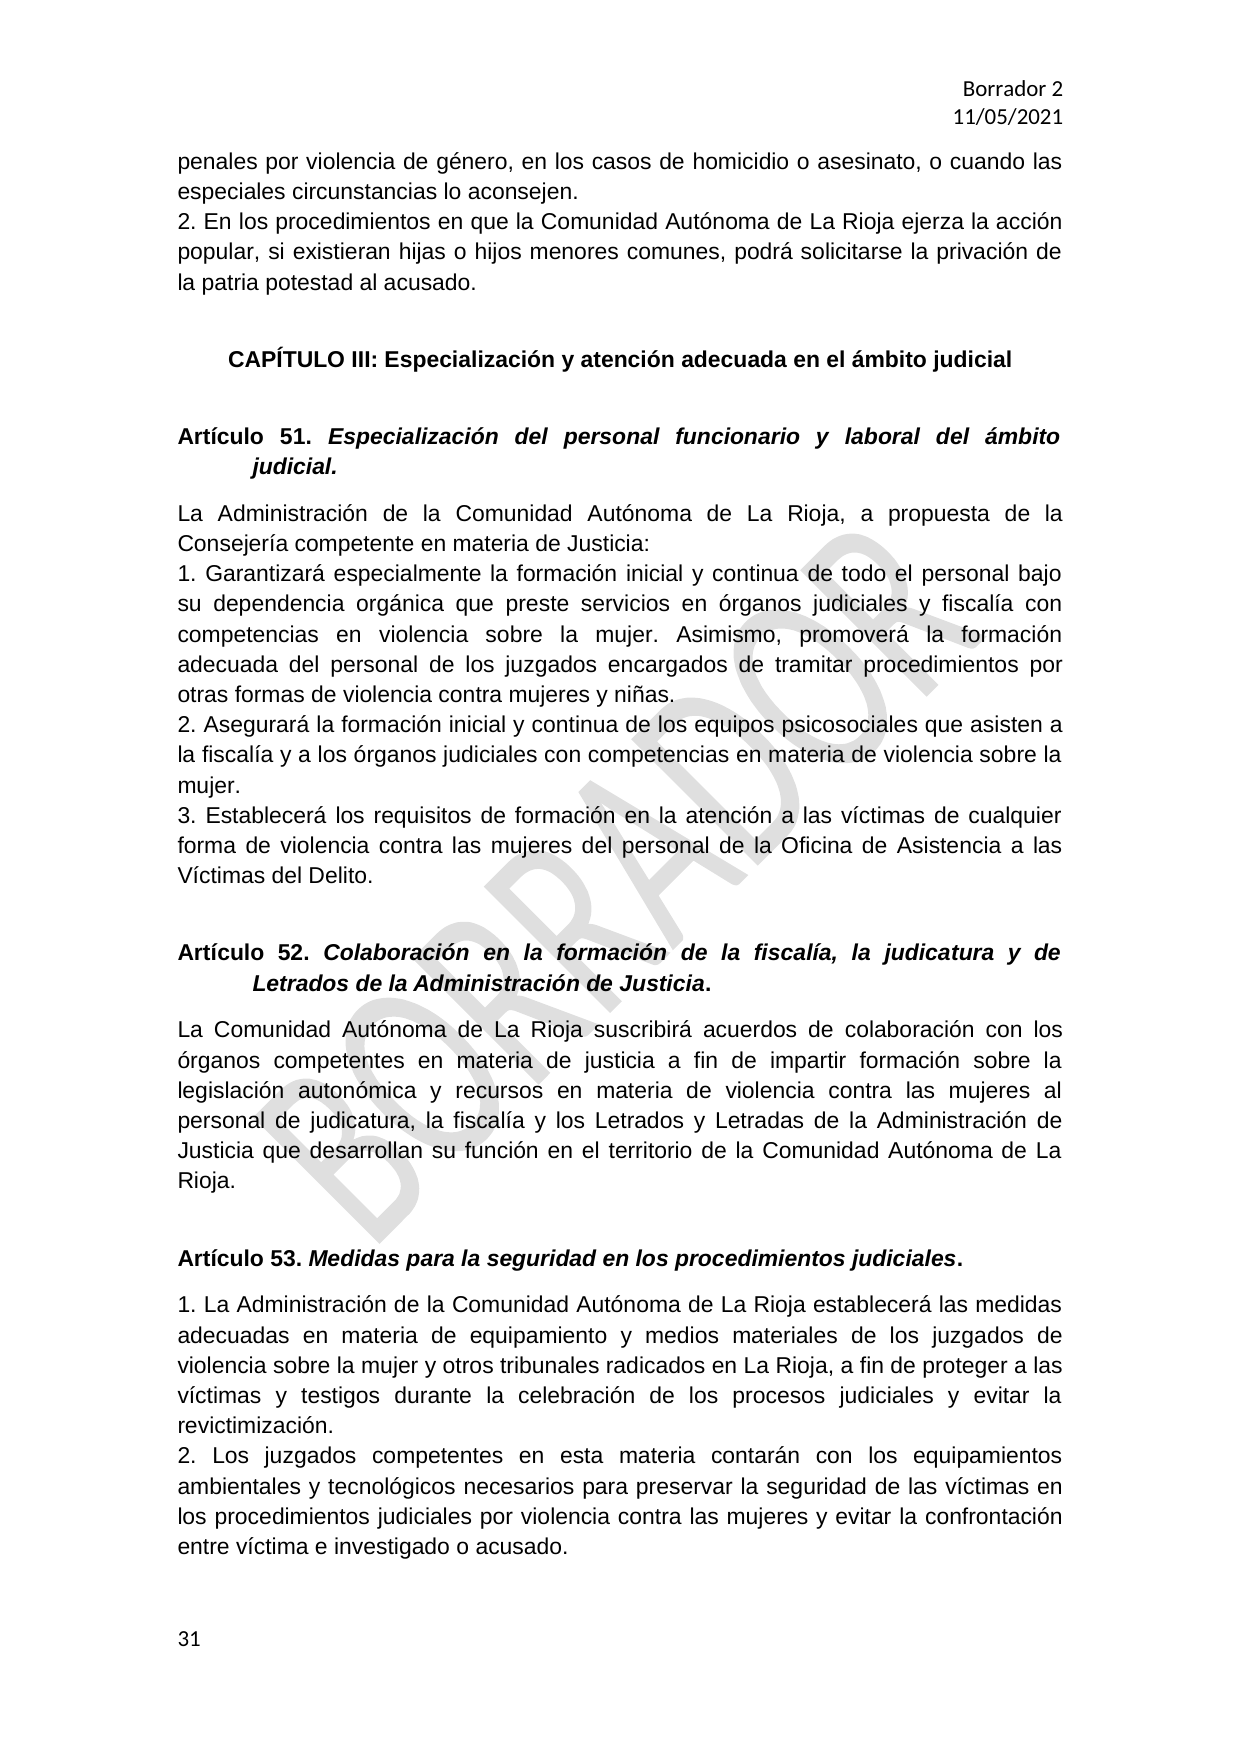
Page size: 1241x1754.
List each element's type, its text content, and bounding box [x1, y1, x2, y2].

text 3. Establecerá los requisitos de formación en la atención a las víctimas de cualquier forma de violencia contra las mujeres del personal de la Oficina de Asistencia a las Víctimas del Delito. [177, 802, 1063, 888]
text 2. En los procedimientos en que la Comunidad Autónoma de La Rioja ejerza la acción popular, si existieran hijas o hijos menores comunes, podrá solicitarse la privación de la patria potestad al acusado. [177, 208, 1063, 295]
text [177, 148, 1063, 204]
text La Comunidad Autónoma de La Rioja suscribirá acuerdos de colaboración con los órganos competentes en materia de justicia a fin de impartir formación sobre la legislación autonómica y recursos en materia de violencia contra las mujeres al personal de judicatura, la fiscalía y los Letrados y Letradas de la Administración de Justicia que desarrollan su función en el territorio de la Comunidad Autónoma de La Rioja. [177, 1016, 1063, 1194]
text 1. La Administración de la Comunidad Autónoma de La Rioja establecerá las medidas adecuadas en materia de equipamiento y medios materiales de los juzgados de violencia sobre la mujer y otros tribunales radicados en La Rioja, a fin de proteger a las víctimas y testigos durante la celebración de los procesos judiciales y evitar la revictimización. [177, 1291, 1063, 1438]
subtitle Artículo 53. Medidas para la seguridad en los procedimientos judiciales. [177, 1244, 1063, 1271]
subtitle CAPÍTULO III: Especialización y atención adecuada en el ámbito judicial [177, 346, 1063, 372]
text 2. Asegurará la formación inicial y continua de los equipos psicosociales que asisten a la fiscalía y a los órganos judiciales con competencias en materia de violencia sobre la mujer. [177, 711, 1063, 798]
subtitle Artículo 52. Colaboración en la formación de la fiscalía, la judicatura y de Letrados de la Administración de Justicia. [177, 939, 1063, 996]
text 2. Los juzgados competentes en esta materia contarán con los equipamientos ambientales y tecnológicos necesarios para preservar la seguridad de las víctimas en los procedimientos judiciales por violencia contra las mujeres y evitar la confrontación entre víctima e investigado o acusado. [177, 1442, 1063, 1559]
subtitle Artículo 51. Especialización del personal funcionario y laboral del ámbito judicial. [177, 423, 1063, 479]
text La Administración de la Comunidad Autónoma de La Rioja, a propuesta de la Consejería competente en materia de Justicia: [177, 500, 1063, 556]
text 1. Garantizará especialmente la formación inicial y continua de todo el personal bajo su dependencia orgánica que preste servicios en órganos judiciales y fiscalía con competencias en violencia sobre la mujer. Asimismo, promoverá la formación adecuada del personal de los juzgados encargados de tramitar procedimientos por otras formas de violencia contra mujeres y niñas. [177, 560, 1063, 707]
